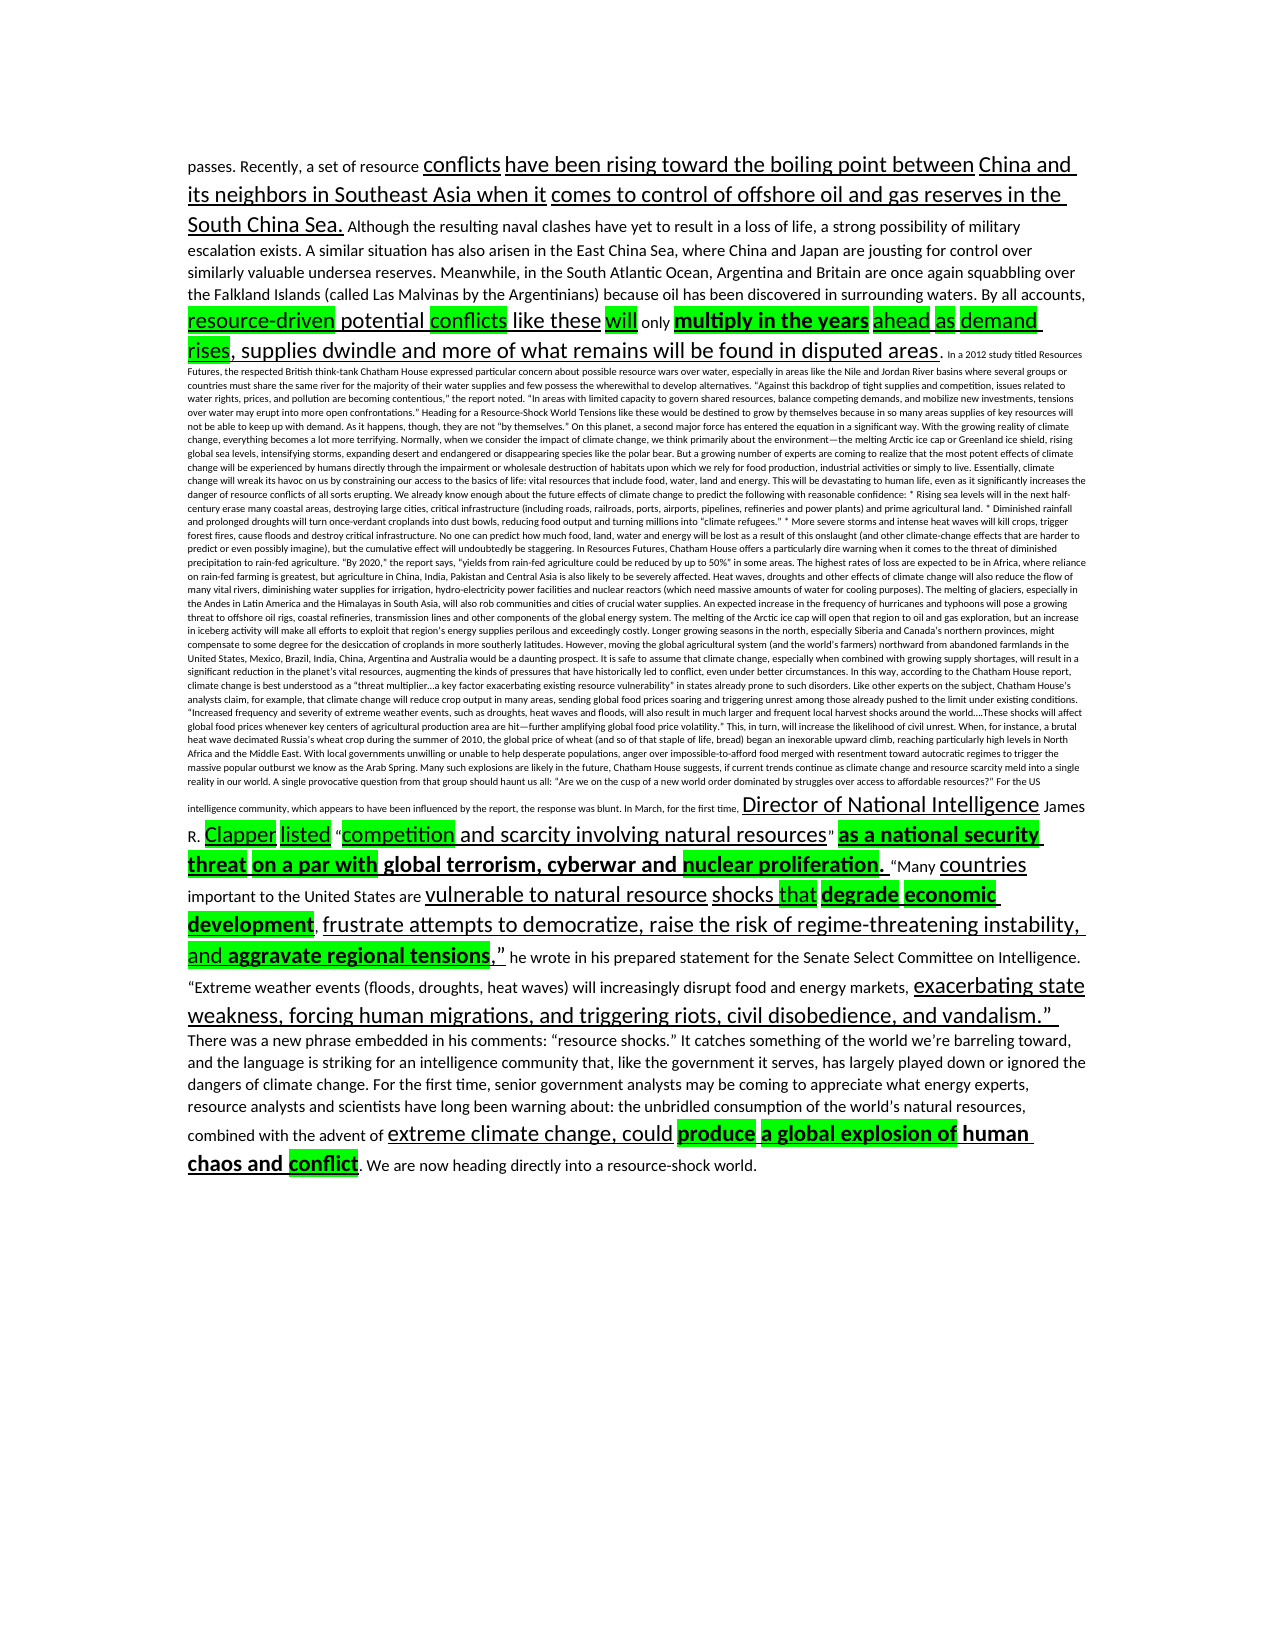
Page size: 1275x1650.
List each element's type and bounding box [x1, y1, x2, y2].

text [187, 150, 1087, 1177]
